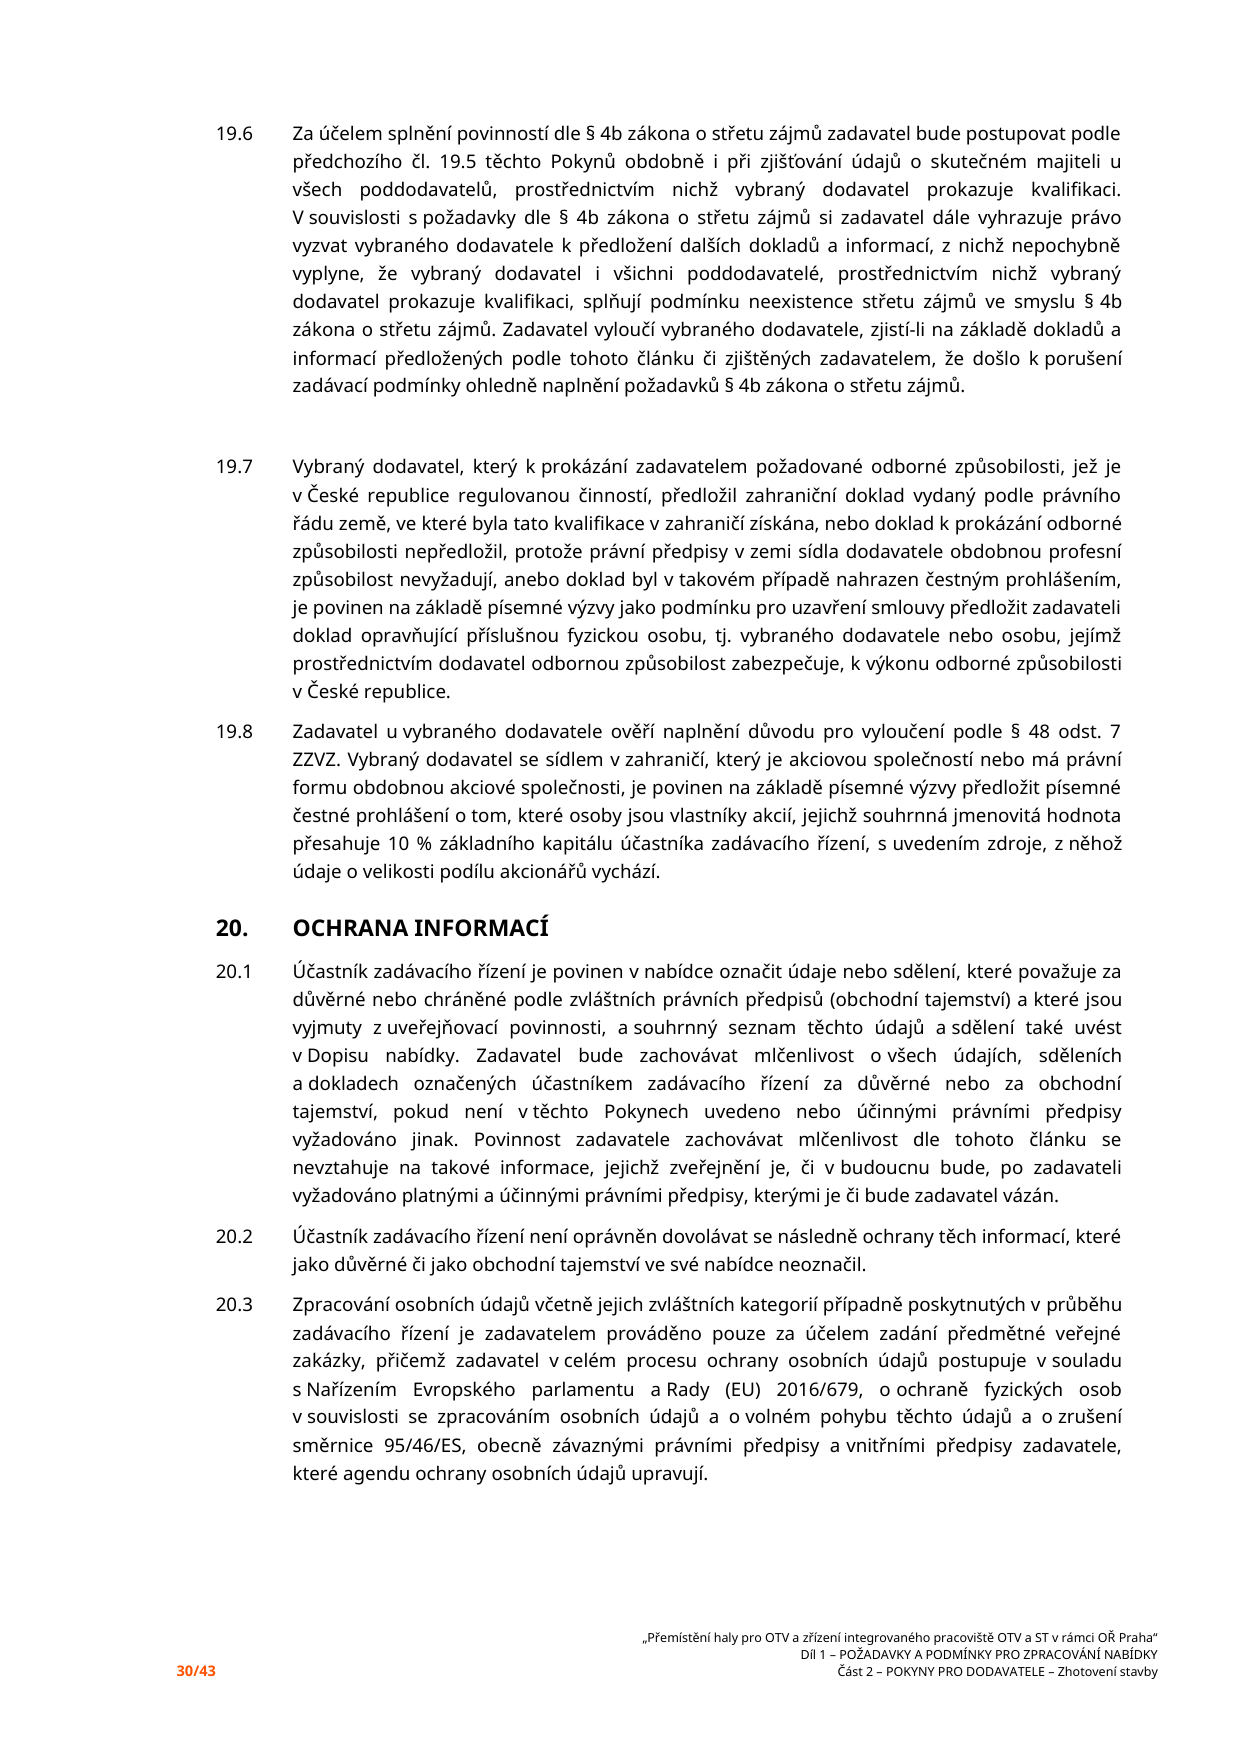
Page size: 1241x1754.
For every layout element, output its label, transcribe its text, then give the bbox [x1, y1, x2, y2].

text Zpracování osobních údajů včetně jejich zvláštních kategorií případně poskytnutých v průběhu zadávacího řízení je zadavatelem prováděno pouze za účelem zadání předmětné veřejné zakázky, přičemž zadavatel v celém procesu ochrany osobních údajů postupuje v souladu s Nařízením Evropského parlamentu a Rady (EU) 2016/679, o ochraně fyzických osob v souvislosti se zpracováním osobních údajů a o volném pohybu těchto údajů a o zrušení směrnice 95/46/ES, obecně závaznými právními předpisy a vnitřními předpisy zadavatele, které agendu ochrany osobních údajů upravují. [216, 1292, 1122, 1485]
text OCHRANA INFORMACÍ [216, 912, 1122, 943]
text Účastník zadávacího řízení je povinen v nabídce označit údaje nebo sdělení, které považuje za důvěrné nebo chráněné podle zvláštních právních předpisů (obchodní tajemství) a které jsou vyjmuty z uveřejňovací povinnosti, a souhrnný seznam těchto údajů a sdělení také uvést v Dopisu nabídky. Zadavatel bude zachovávat mlčenlivost o všech údajích, sděleních a dokladech označených účastníkem zadávacího řízení za důvěrné nebo za obchodní tajemství, pokud není v těchto Pokynech uvedeno nebo účinnými právními předpisy vyžadováno jinak. Povinnost zadavatele zachovávat mlčenlivost dle tohoto článku se nevztahuje na takové informace, jejichž zveřejnění je, či v budoucnu bude, po zadavateli vyžadováno platnými a účinnými právními předpisy, kterými je či bude zadavatel vázán. [216, 958, 1122, 1208]
text Za účelem splnění povinností dle § 4b zákona o střetu zájmů zadavatel bude postupovat podle předchozího čl. 19.5 těchto Pokynů obdobně i při zjišťování údajů o skutečném majiteli u všech poddodavatelů, prostřednictvím nichž vybraný dodavatel prokazuje kvalifikaci. V souvislosti s požadavky dle § 4b zákona o střetu zájmů si zadavatel dále vyhrazuje právo vyzvat vybraného dodavatele k předložení dalších dokladů a informací, z nichž nepochybně vyplyne, že vybraný dodavatel i všichni poddodavatelé, prostřednictvím nichž vybraný dodavatel prokazuje kvalifikaci, splňují podmínku neexistence střetu zájmů ve smyslu § 4b zákona o střetu zájmů. Zadavatel vyloučí vybraného dodavatele, zjistí-li na základě dokladů a informací předložených podle tohoto článku či zjištěných zadavatelem, že došlo k porušení zadávací podmínky ohledně naplnění požadavků § 4b zákona o střetu zájmů. [216, 121, 1122, 398]
text Účastník zadávacího řízení není oprávněn dovolávat se následně ochrany těch informací, které jako důvěrné či jako obchodní tajemství ve své nabídce neoznačil. [216, 1223, 1122, 1277]
text Vybraný dodavatel, který k prokázání zadavatelem požadované odborné způsobilosti, jež je v České republice regulovanou činností, předložil zahraniční doklad vydaný podle právního řádu země, ve které byla tato kvalifikace v zahraničí získána, nebo doklad k prokázání odborné způsobilosti nepředložil, protože právní předpisy v zemi sídla dodavatele obdobnou profesní způsobilost nevyžadují, anebo doklad byl v takovém případě nahrazen čestným prohlášením, je povinen na základě písemné výzvy jako podmínku pro uzavření smlouvy předložit zadavateli doklad opravňující příslušnou fyzickou osobu, tj. vybraného dodavatele nebo osobu, jejímž prostřednictvím dodavatel odbornou způsobilost zabezpečuje, k výkonu odborné způsobilosti v České republice. [216, 454, 1122, 703]
text Zadavatel u vybraného dodavatele ověří naplnění důvodu pro vyloučení podle § 48 odst. 7 ZZVZ. Vybraný dodavatel se sídlem v zahraničí, který je akciovou společností nebo má právní formu obdobnou akciové společnosti, je povinen na základě písemné výzvy předložit písemné čestné prohlášení o tom, které osoby jsou vlastníky akcií, jejichž souhrnná jmenovitá hodnota přesahuje 10 % základního kapitálu účastníka zadávacího řízení, s uvedením zdroje, z něhož údaje o velikosti podílu akcionářů vychází. [216, 718, 1122, 884]
